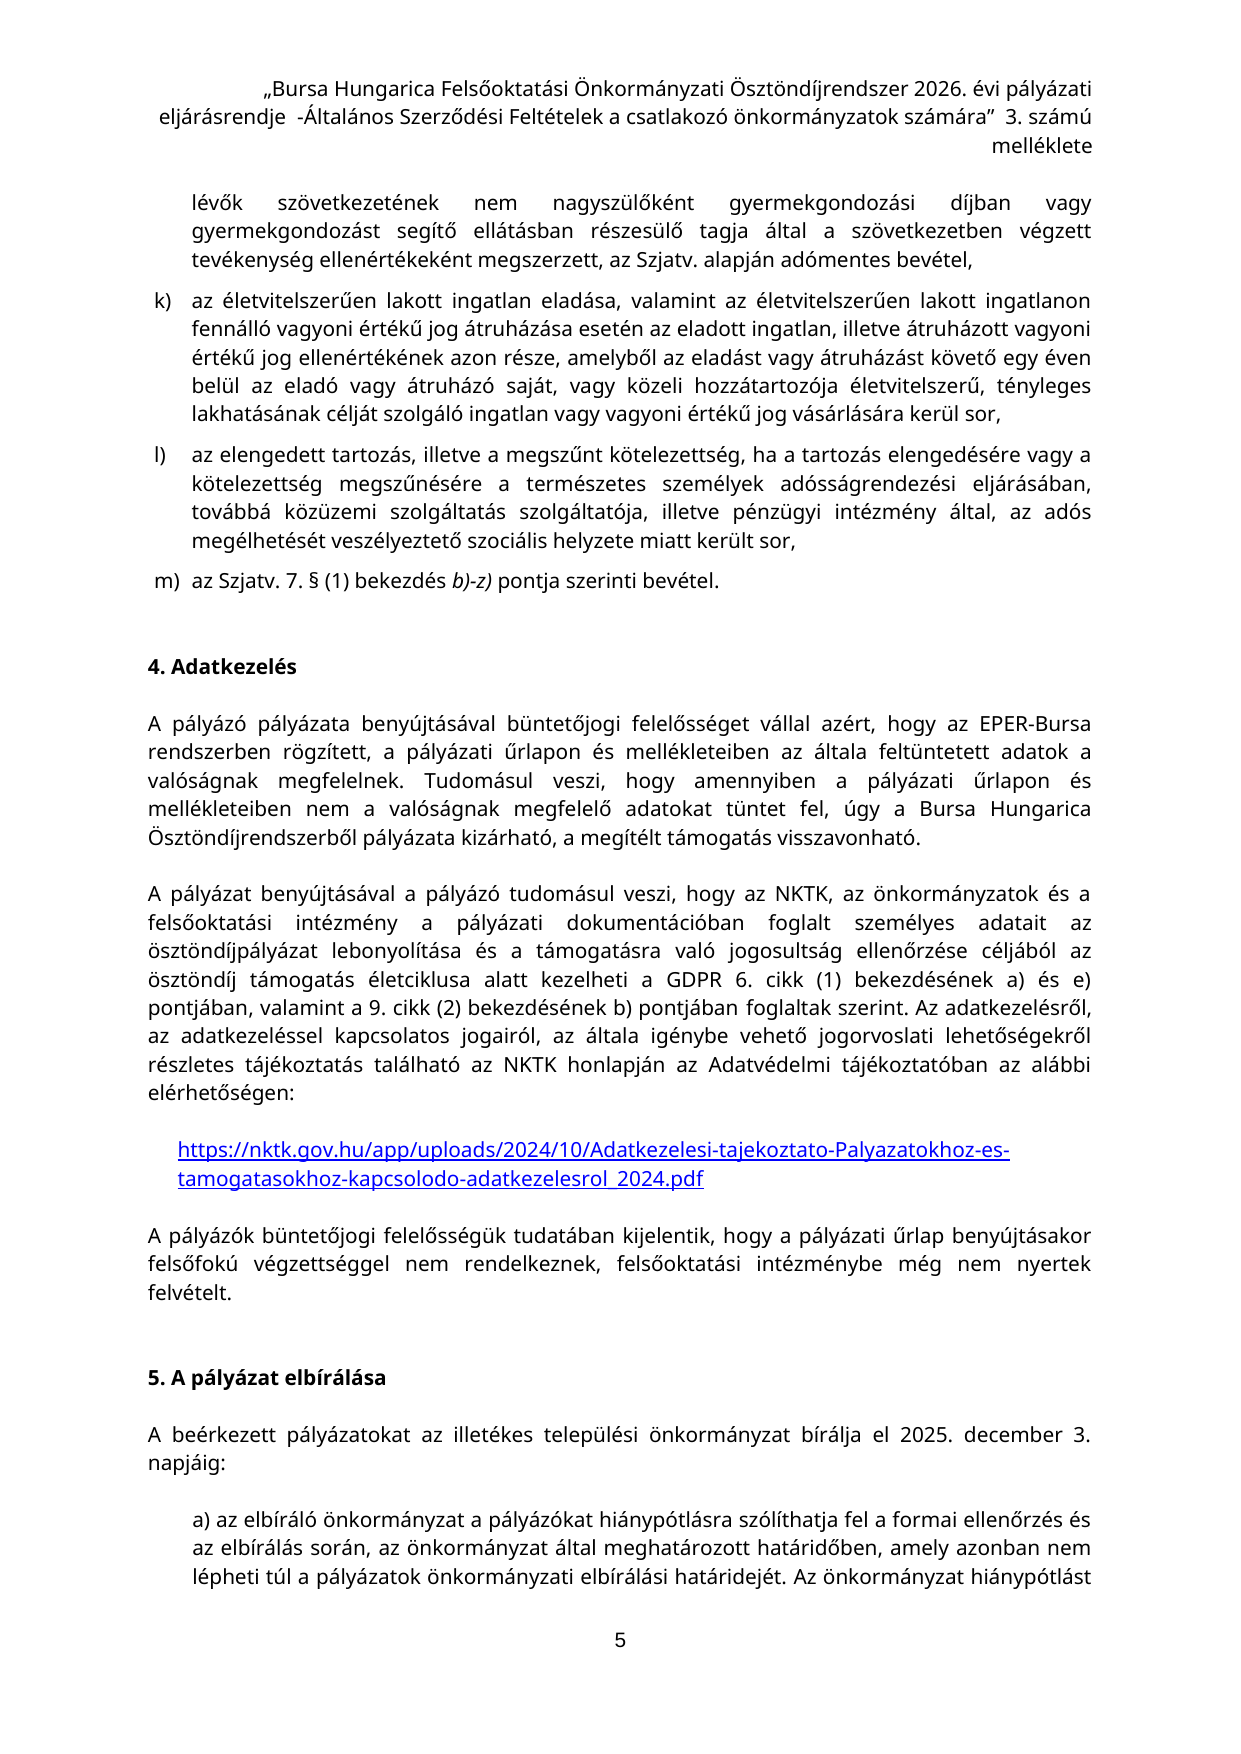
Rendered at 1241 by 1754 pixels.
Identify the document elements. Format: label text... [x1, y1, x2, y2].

text 4. Adatkezelés [148, 652, 1092, 680]
list az elengedett tartozás, illetve a megszűnt kötelezettség, ha a tartozás elengedésére vagy a kötelezettség megszűnésére a természetes személyek adósságrendezési eljárásában, továbbá közüzemi szolgáltatás szolgáltatója, illetve pénzügyi intézmény által, az adós megélhetését veszélyeztető szociális helyzete miatt került sor, [154, 440, 1092, 554]
text https://nktk.gov.hu/app/uploads/2024/10/Adatkezelesi-tajekoztato-Palyazatokhoz-es-tamogatasokhoz-kapcsolodo-adatkezelesrol_2024.pdf [177, 1135, 1092, 1192]
text A pályázat benyújtásával a pályázó tudomásul veszi, hogy az NKTK, az önkormányzatok és a felsőoktatási intézmény a pályázati dokumentációban foglalt személyes adatait az ösztöndíjpályázat lebonyolítása és a támogatásra való jogosultság ellenőrzése céljából az ösztöndíj támogatás életciklusa alatt kezelheti a GDPR 6. cikk (1) bekezdésének a) és e) pontjában, valamint a 9. cikk (2) bekezdésének b) pontjában foglaltak szerint. Az adatkezelésről, az adatkezeléssel kapcsolatos jogairól, az általa igénybe vehető jogorvoslati lehetőségekről részletes tájékoztatás található az NKTK honlapján az Adatvédelmi tájékoztatóban az alábbi elérhetőségen: [148, 879, 1092, 1107]
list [154, 188, 1092, 273]
list az életvitelszerűen lakott ingatlan eladása, valamint az életvitelszerűen lakott ingatlanon fennálló vagyoni értékű jog átruházása esetén az eladott ingatlan, illetve átruházott vagyoni értékű jog ellenértékének azon része, amelyből az eladást vagy átruházást követő egy éven belül az eladó vagy átruházó saját, vagy közeli hozzátartozója életvitelszerű, tényleges lakhatásának célját szolgáló ingatlan vagy vagyoni értékű jog vásárlására kerül sor, [154, 286, 1092, 428]
text A pályázók büntetőjogi felelősségük tudatában kijelentik, hogy a pályázati űrlap benyújtásakor felsőfokú végzettséggel nem rendelkeznek, felsőoktatási intézménybe még nem nyertek felvételt. [148, 1221, 1092, 1306]
text A pályázó pályázata benyújtásával büntetőjogi felelősséget vállal azért, hogy az EPER-Bursa rendszerben rögzített, a pályázati űrlapon és mellékleteiben az általa feltüntetett adatok a valóságnak megfelelnek. Tudomásul veszi, hogy amennyiben a pályázati űrlapon és mellékleteiben nem a valóságnak megfelelő adatokat tüntet fel, úgy a Bursa Hungarica Ösztöndíjrendszerből pályázata kizárható, a megítélt támogatás visszavonható. [148, 709, 1092, 851]
text A beérkezett pályázatokat az illetékes települési önkormányzat bírálja el 2025. december 3. napjáig: [148, 1420, 1092, 1477]
text 5. A pályázat elbírálása [148, 1363, 1092, 1391]
list az Szjatv. 7. § (1) bekezdés b)-z) pontja szerinti bevétel. [154, 567, 1092, 595]
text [192, 1505, 1092, 1590]
